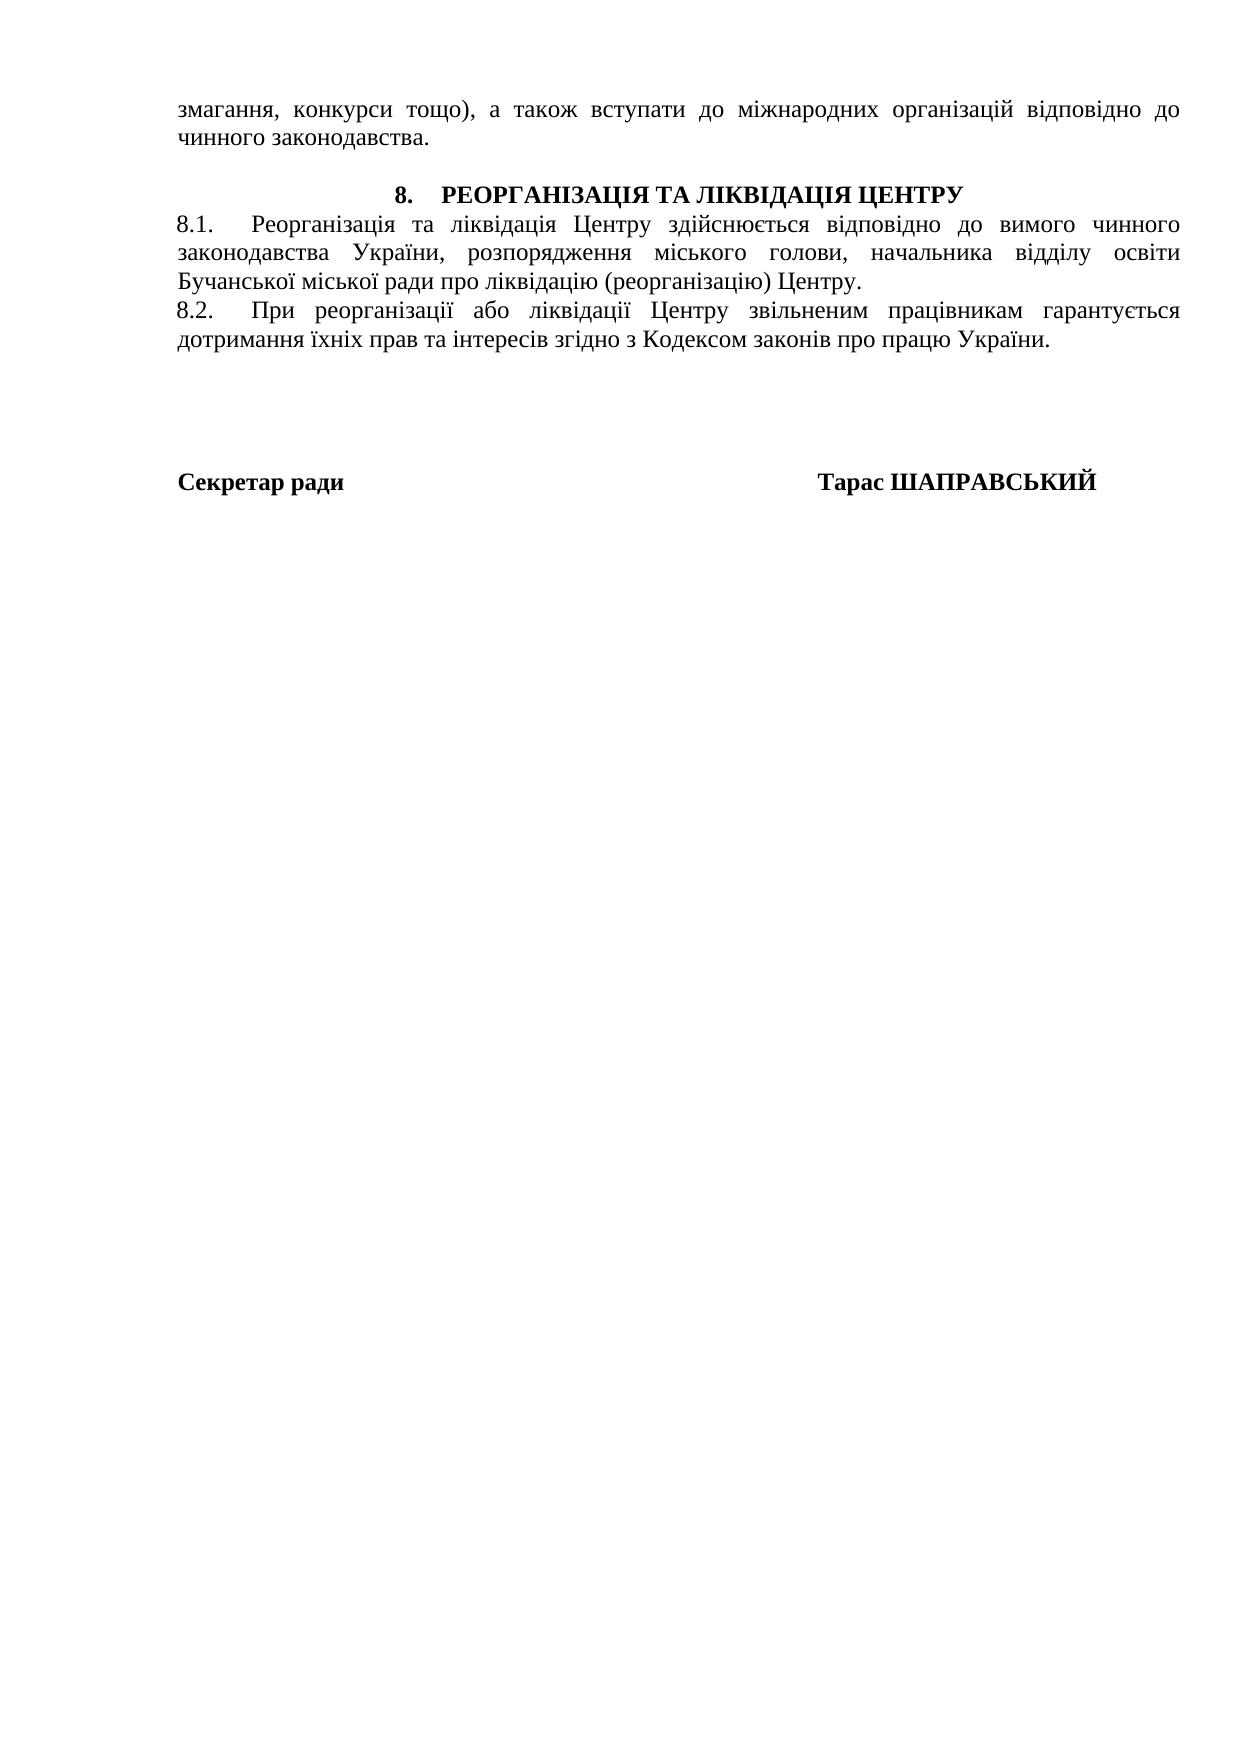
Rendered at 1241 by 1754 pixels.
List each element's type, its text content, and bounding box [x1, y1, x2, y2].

list РЕОРГАНІЗАЦІЯ ТА ЛІКВІДАЦІЯ ЦЕНТРУ [177, 180, 1181, 209]
list Реорганізація та ліквідація Центру здійснюється відповідно до вимого чинного законодавства України, розпорядження міського голови, начальника відділу освіти Бучанської міської ради про ліквідацію (реорганізацію) Центру. [176, 209, 1181, 295]
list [176, 94, 1181, 151]
text Секретар ради Тарас ШАПРАВСЬКИЙ [177, 467, 1181, 496]
list При реорганізації або ліквідації Центру звільненим працівникам гарантується дотримання їхніх прав та інтересів згідно з Кодексом законів про працю України. [176, 295, 1181, 352]
